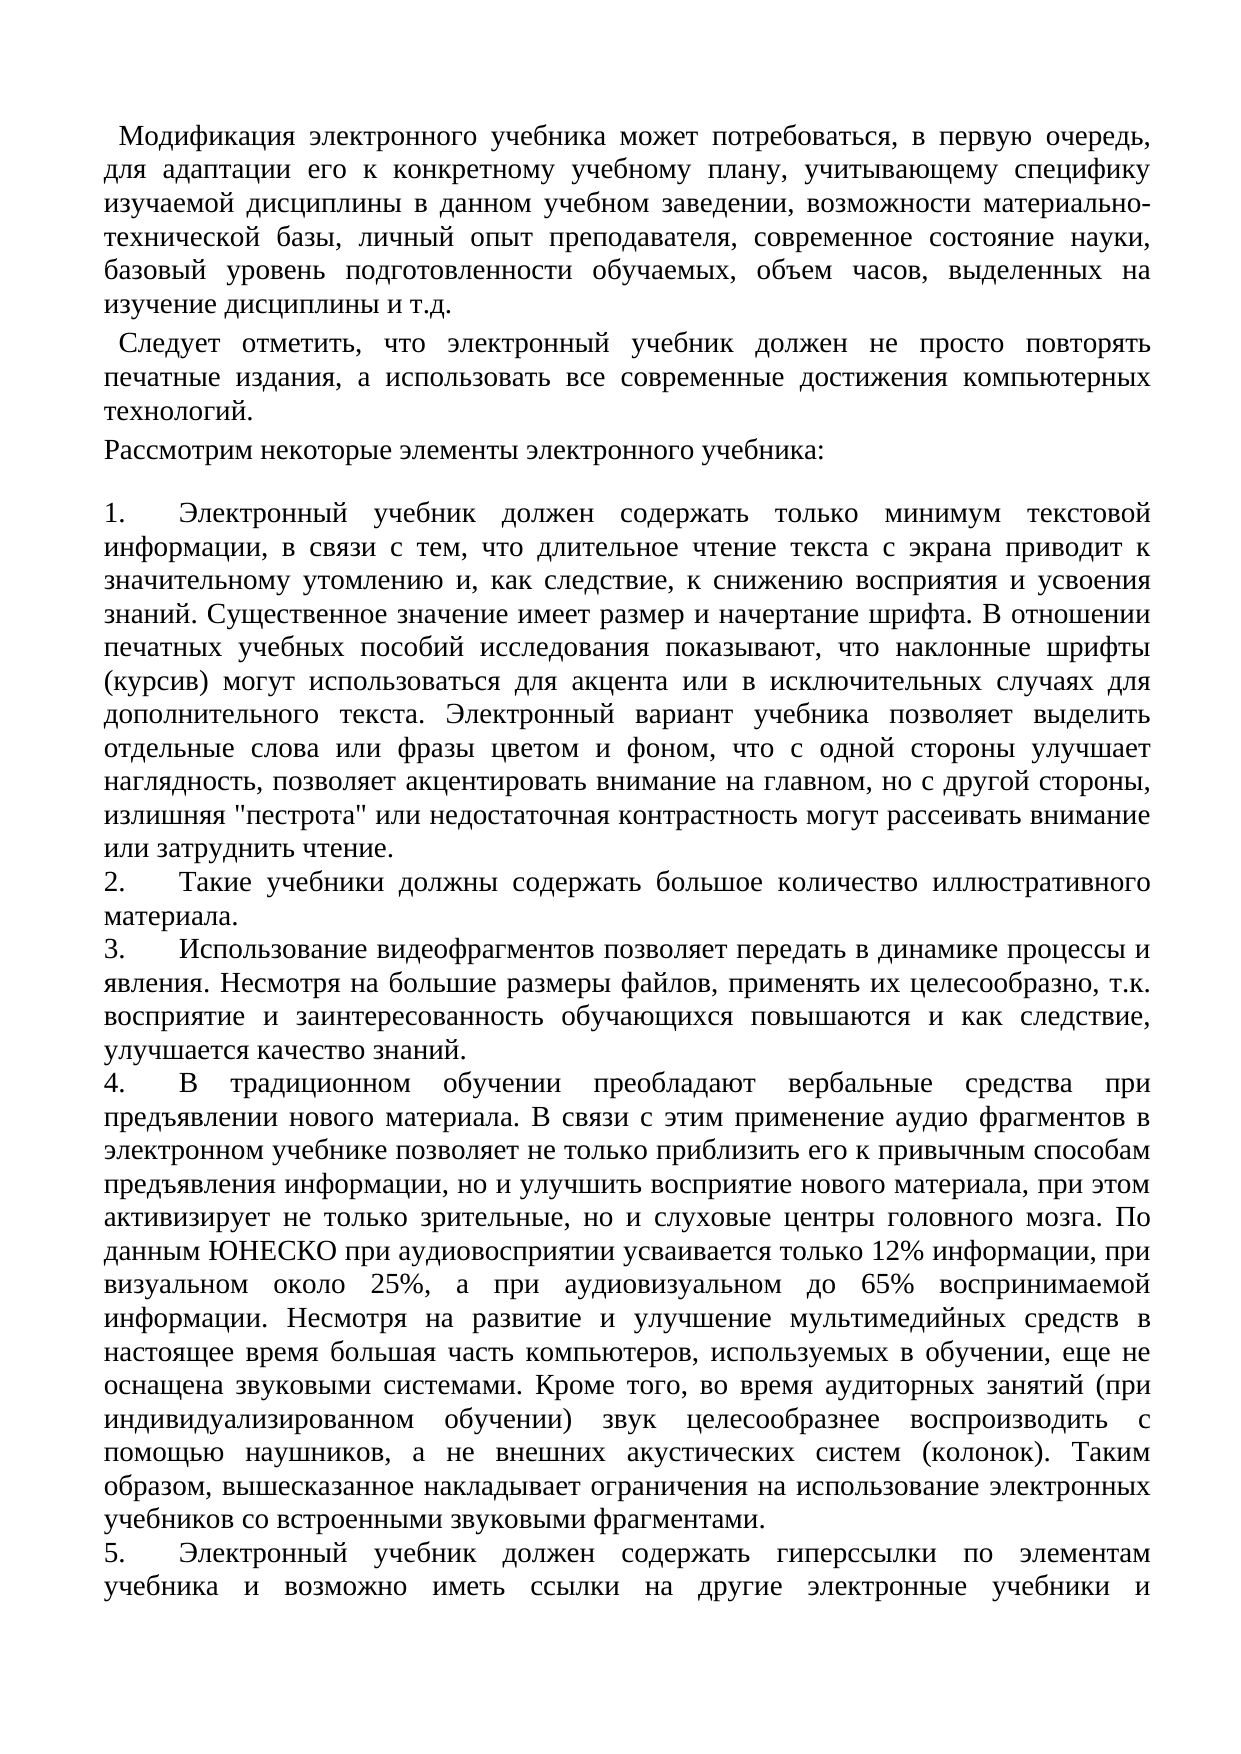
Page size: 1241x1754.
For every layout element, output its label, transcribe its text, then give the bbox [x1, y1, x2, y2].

list Электронный учебник должен содержать только минимум текстовой информации, в связи с тем, что длительное чтение текста с экрана приводит к значительному утомлению и, как следствие, к снижению восприятия и усвоения знаний. Существенное значение имеет размер и начертание шрифта. В отношении печатных учебных пособий исследования показывают, что наклонные шрифты (курсив) могут использоваться для акцента или в исключительных случаях для дополнительного текста. Электронный вариант учебника позволяет выделить отдельные слова или фразы цветом и фоном, что с одной стороны улучшает наглядность, позволяет акцентировать внимание на главном, но с другой стороны, излишняя "пестрота" или недостаточная контрастность могут рассеивать внимание или затруднить чтение. [103, 495, 1152, 864]
list Использование видеофрагментов позволяет передать в динамике процессы и явления. Несмотря на большие размеры файлов, применять их целесообразно, т.к. восприятие и заинтересованность обучающихся повышаются и как следствие, улучшается качество знаний. [103, 931, 1152, 1065]
list Такие учебники должны содержать большое количество иллюстративного материала. [103, 864, 1152, 931]
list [103, 1535, 1152, 1602]
text Модификация электронного учебника может потребоваться, в первую очередь, для адаптации его к конкретному учебному плану, учитывающему специфику изучаемой дисциплины в данном учебном заведении, возможности материально-технической базы, личный опыт преподавателя, современное состояние науки, базовый уровень подготовленности обучаемых, объем часов, выделенных на изучение дисциплины и т.д. [103, 118, 1152, 319]
text Рассмотрим некоторые элементы электронного учебника: [103, 432, 1152, 466]
list В традиционном обучении преобладают вербальные средства при предъявлении нового материала. В связи с этим применение аудио фрагментов в электронном учебнике позволяет не только приблизить его к привычным способам предъявления информации, но и улучшить восприятие нового материала, при этом активизирует не только зрительные, но и слуховые центры головного мозга. По данным ЮНЕСКО при аудиовосприятии усваивается только 12% информации, при визуальном около 25%, а при аудиовизуальном до 65% воспринимаемой информации. Несмотря на развитие и улучшение мультимедийных средств в настоящее время большая часть компьютеров, используемых в обучении, еще не оснащена звуковыми системами. Кроме того, во время аудиторных занятий (при индивидуализированном обучении) звук целесообразнее воспроизводить с помощью наушников, а не внешних акустических систем (колонок). Таким образом, вышесказанное накладывает ограничения на использование электронных учебников со встроенными звуковыми фрагментами. [103, 1065, 1152, 1535]
text Следует отметить, что электронный учебник должен не просто повторять печатные издания, а использовать все современные достижения компьютерных технологий. [103, 326, 1152, 426]
